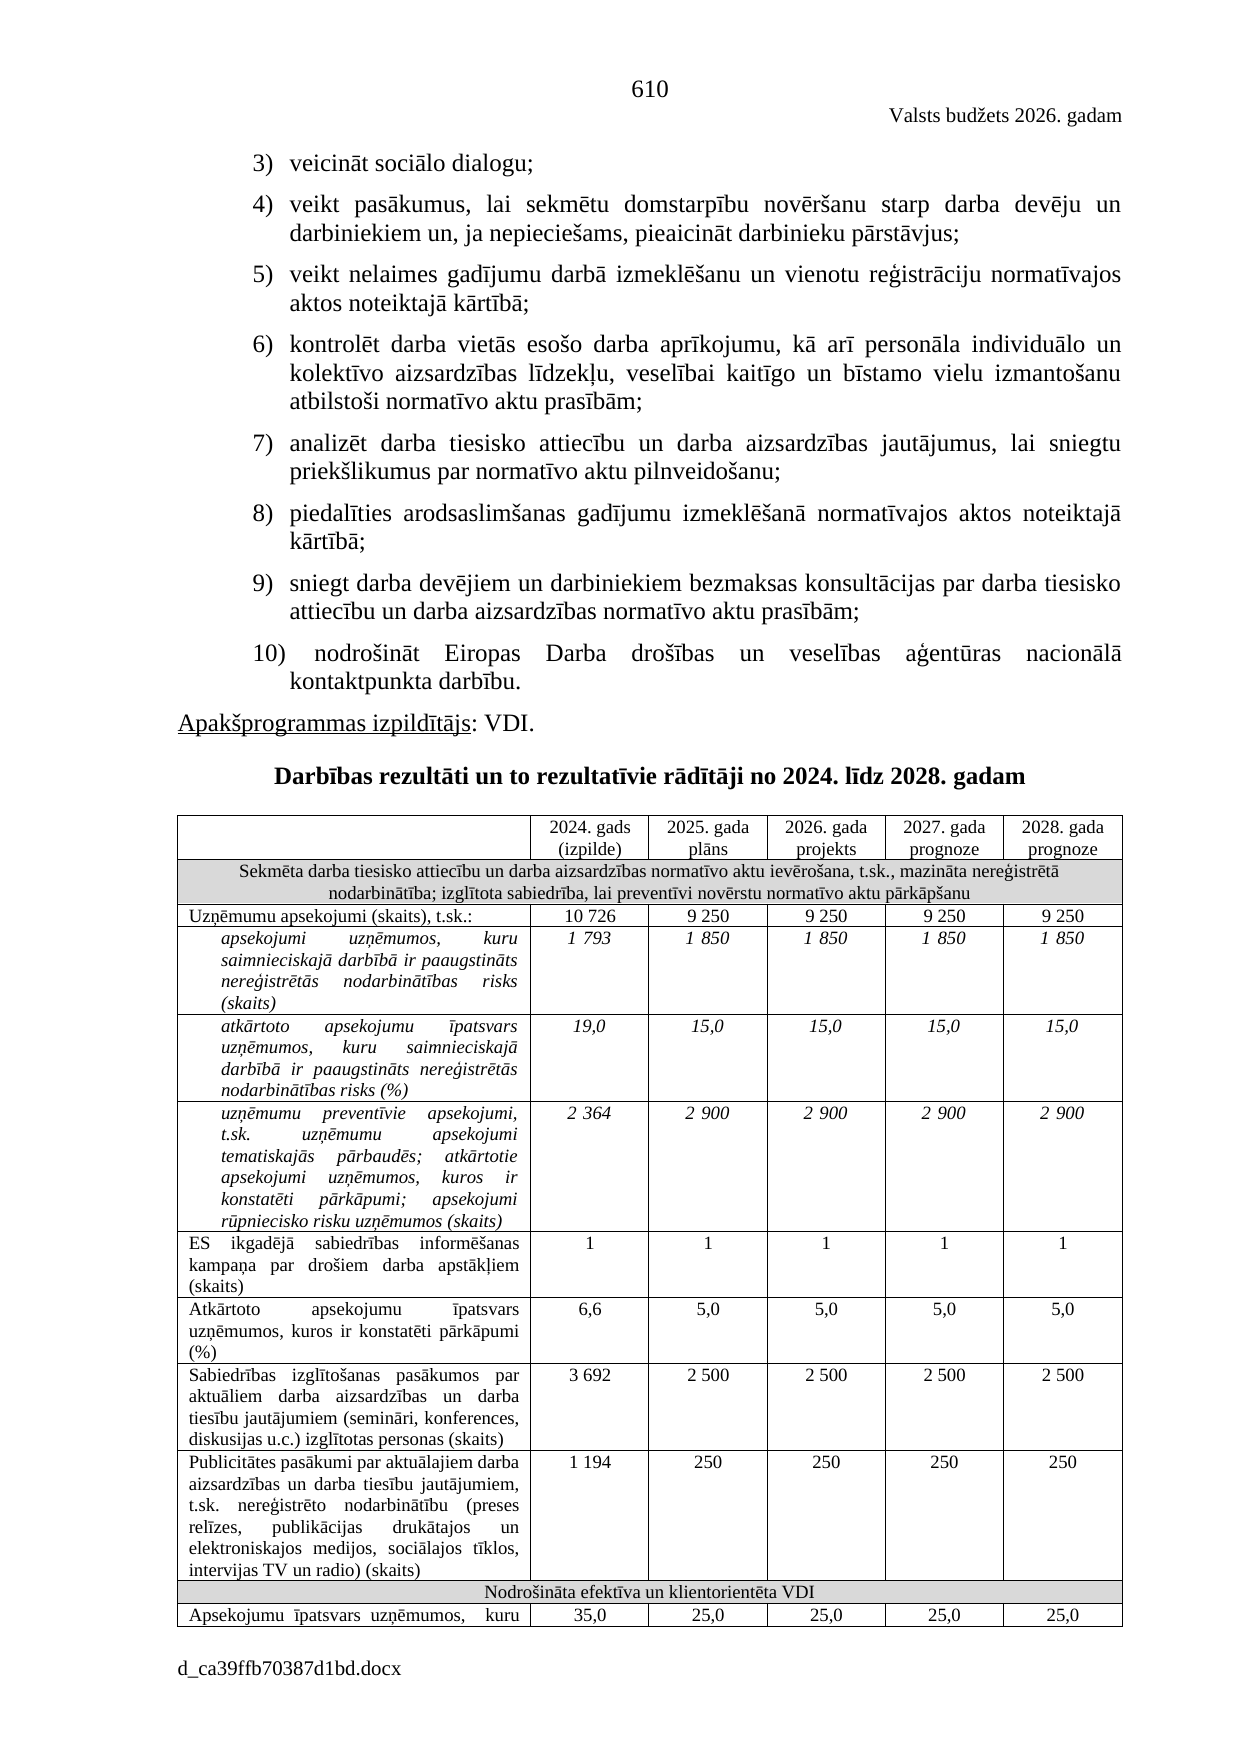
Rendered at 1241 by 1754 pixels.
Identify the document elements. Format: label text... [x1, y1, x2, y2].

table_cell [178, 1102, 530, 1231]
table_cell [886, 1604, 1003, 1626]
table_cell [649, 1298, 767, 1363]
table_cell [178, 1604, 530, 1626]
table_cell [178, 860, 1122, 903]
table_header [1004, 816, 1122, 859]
list piedalīties arodsaslimšanas gadījumu izmeklēšanā normatīvajos aktos noteiktajā kārtībā; [252, 498, 1122, 555]
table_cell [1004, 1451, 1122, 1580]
list kontrolēt darba vietās esošo darba aprīkojumu, kā arī personāla individuālo un kolektīvo aizsardzības līdzekļu, veselībai kaitīgo un bīstamo vielu izmantošanu atbilstoši normatīvo aktu prasībām; [252, 329, 1122, 415]
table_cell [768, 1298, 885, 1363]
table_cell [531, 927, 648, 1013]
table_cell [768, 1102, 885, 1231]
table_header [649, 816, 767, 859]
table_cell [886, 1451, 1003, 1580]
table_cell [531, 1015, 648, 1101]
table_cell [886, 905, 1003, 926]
list veikt pasākumus, lai sekmētu domstarpību novēršanu starp darba devēju un darbiniekiem un, ja nepieciešams, pieaicināt darbinieku pārstāvjus; [252, 189, 1122, 246]
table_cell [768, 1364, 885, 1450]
list analizēt darba tiesisko attiecību un darba aizsardzības jautājumus, lai sniegtu priekšlikumus par normatīvo aktu pilnveidošanu; [252, 428, 1122, 485]
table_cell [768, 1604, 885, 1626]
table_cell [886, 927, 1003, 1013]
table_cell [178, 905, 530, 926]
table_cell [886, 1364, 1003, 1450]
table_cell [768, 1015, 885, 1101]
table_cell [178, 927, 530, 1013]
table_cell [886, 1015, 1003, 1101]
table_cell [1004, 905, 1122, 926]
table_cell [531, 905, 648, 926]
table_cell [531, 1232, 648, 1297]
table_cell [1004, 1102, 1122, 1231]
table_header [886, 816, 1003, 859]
text Apakšprogrammas izpildītājs: VDI. [177, 708, 1122, 736]
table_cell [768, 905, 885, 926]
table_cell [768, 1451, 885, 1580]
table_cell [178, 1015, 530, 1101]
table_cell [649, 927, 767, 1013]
list nodrošināt Eiropas Darba drošības un veselības aģentūras nacionālā kontaktpunkta darbību. [252, 638, 1122, 695]
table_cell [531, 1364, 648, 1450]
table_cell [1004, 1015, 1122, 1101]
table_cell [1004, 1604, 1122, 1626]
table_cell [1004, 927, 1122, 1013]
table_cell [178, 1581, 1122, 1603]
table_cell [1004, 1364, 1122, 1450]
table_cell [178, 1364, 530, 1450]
text Darbības rezultāti un to rezultatīvie rādītāji no 2024. līdz 2028. gadam [177, 761, 1122, 790]
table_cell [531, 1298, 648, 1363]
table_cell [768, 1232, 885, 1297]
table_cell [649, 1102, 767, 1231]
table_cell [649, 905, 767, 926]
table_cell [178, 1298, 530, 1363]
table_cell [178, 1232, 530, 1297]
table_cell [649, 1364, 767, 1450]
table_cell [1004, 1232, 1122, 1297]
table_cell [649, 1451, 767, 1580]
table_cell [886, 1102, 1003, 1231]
list sniegt darba devējiem un darbiniekiem bezmaksas konsultācijas par darba tiesisko attiecību un darba aizsardzības normatīvo aktu prasībām; [252, 568, 1122, 625]
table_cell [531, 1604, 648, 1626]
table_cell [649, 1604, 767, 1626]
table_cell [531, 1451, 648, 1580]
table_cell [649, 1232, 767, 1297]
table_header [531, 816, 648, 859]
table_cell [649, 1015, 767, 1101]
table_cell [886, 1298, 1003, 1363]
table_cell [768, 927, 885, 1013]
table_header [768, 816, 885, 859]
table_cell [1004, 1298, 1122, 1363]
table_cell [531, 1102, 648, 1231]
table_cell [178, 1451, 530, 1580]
list veicināt sociālo dialogu; [252, 148, 1122, 176]
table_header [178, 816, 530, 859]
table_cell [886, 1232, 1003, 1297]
list veikt nelaimes gadījumu darbā izmeklēšanu un vienotu reģistrāciju normatīvajos aktos noteiktajā kārtībā; [252, 259, 1122, 316]
